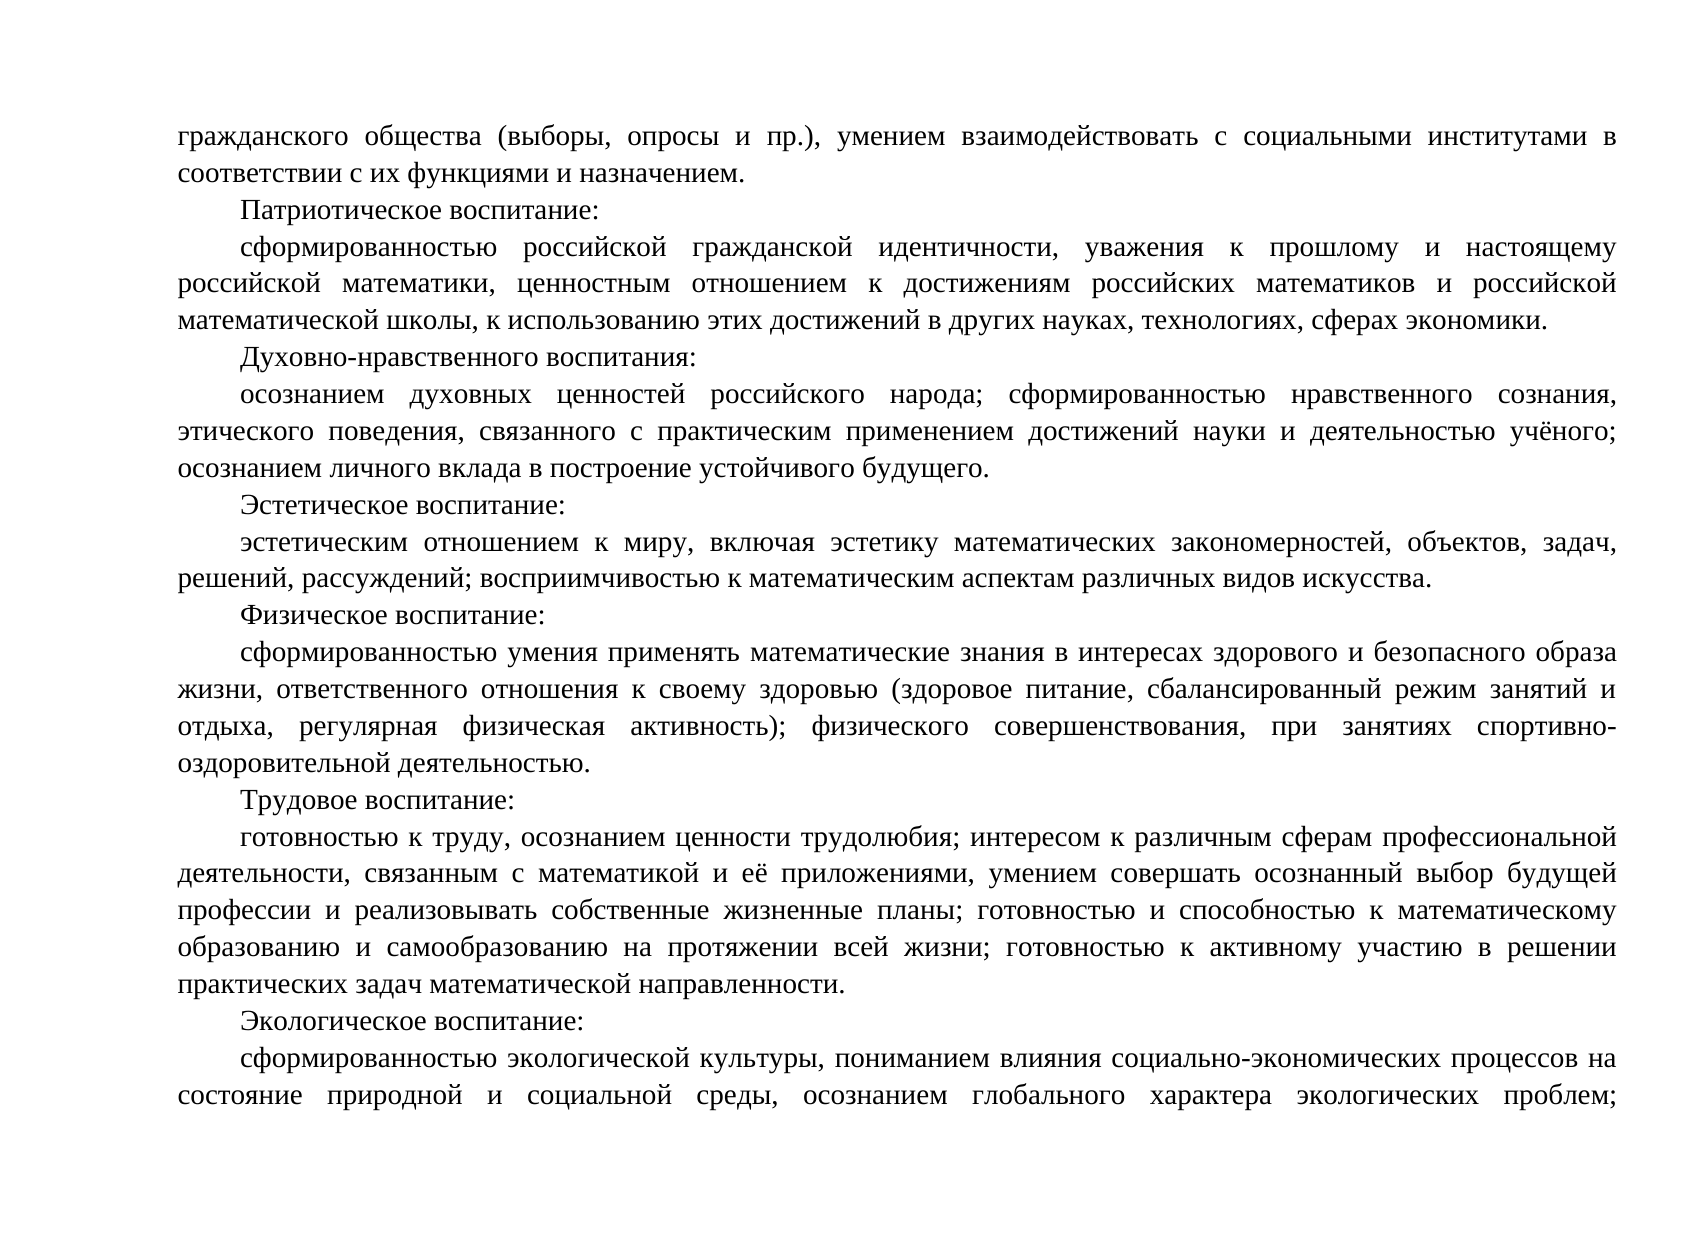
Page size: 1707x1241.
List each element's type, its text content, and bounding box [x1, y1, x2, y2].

text Физическое воспитание: [177, 597, 1618, 631]
text готовностью к труду, осознанием ценности трудолюбия; интересом к различным сферам профессиональной деятельности, связанным с математикой и её приложениями, умением совершать осознанный выбор будущей профессии и реализовывать собственные жизненные планы; готовностью и способностью к математическому образованию и самообразованию на протяжении всей жизни; готовностью к активному участию в решении практических задач математической направленности. [177, 819, 1618, 1000]
text сформированностью умения применять математические знания в интересах здорового и безопасного образа жизни, ответственного отношения к своему здоровью (здоровое питание, сбалансированный режим занятий и отдыха, регулярная физическая активность); физического совершенствования, при занятиях спортивно-оздоровительной деятельностью. [177, 634, 1618, 778]
text Эстетическое воспитание: [177, 487, 1618, 520]
text сформированностью российской гражданской идентичности, уважения к прошлому и настоящему российской математики, ценностным отношением к достижениям российских математиков и российской математической школы, к использованию этих достижений в других науках, технологиях, сферах экономики. [177, 229, 1618, 336]
text Духовно-нравственного воспитания: [177, 339, 1618, 373]
text Экологическое воспитание: [177, 1003, 1618, 1037]
text эстетическим отношением к миру, включая эстетику математических закономерностей, объектов, задач, решений, рассуждений; восприимчивостью к математическим аспектам различных видов искусства. [177, 524, 1618, 594]
text осознанием духовных ценностей российского народа; сформированностью нравственного сознания, этического поведения, связанного с практическим применением достижений науки и деятельностью учёного; осознанием личного вклада в построение устойчивого будущего. [177, 376, 1618, 483]
text Патриотическое воспитание: [177, 192, 1618, 225]
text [177, 118, 1618, 188]
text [177, 1040, 1618, 1110]
text Трудовое воспитание: [177, 782, 1618, 815]
